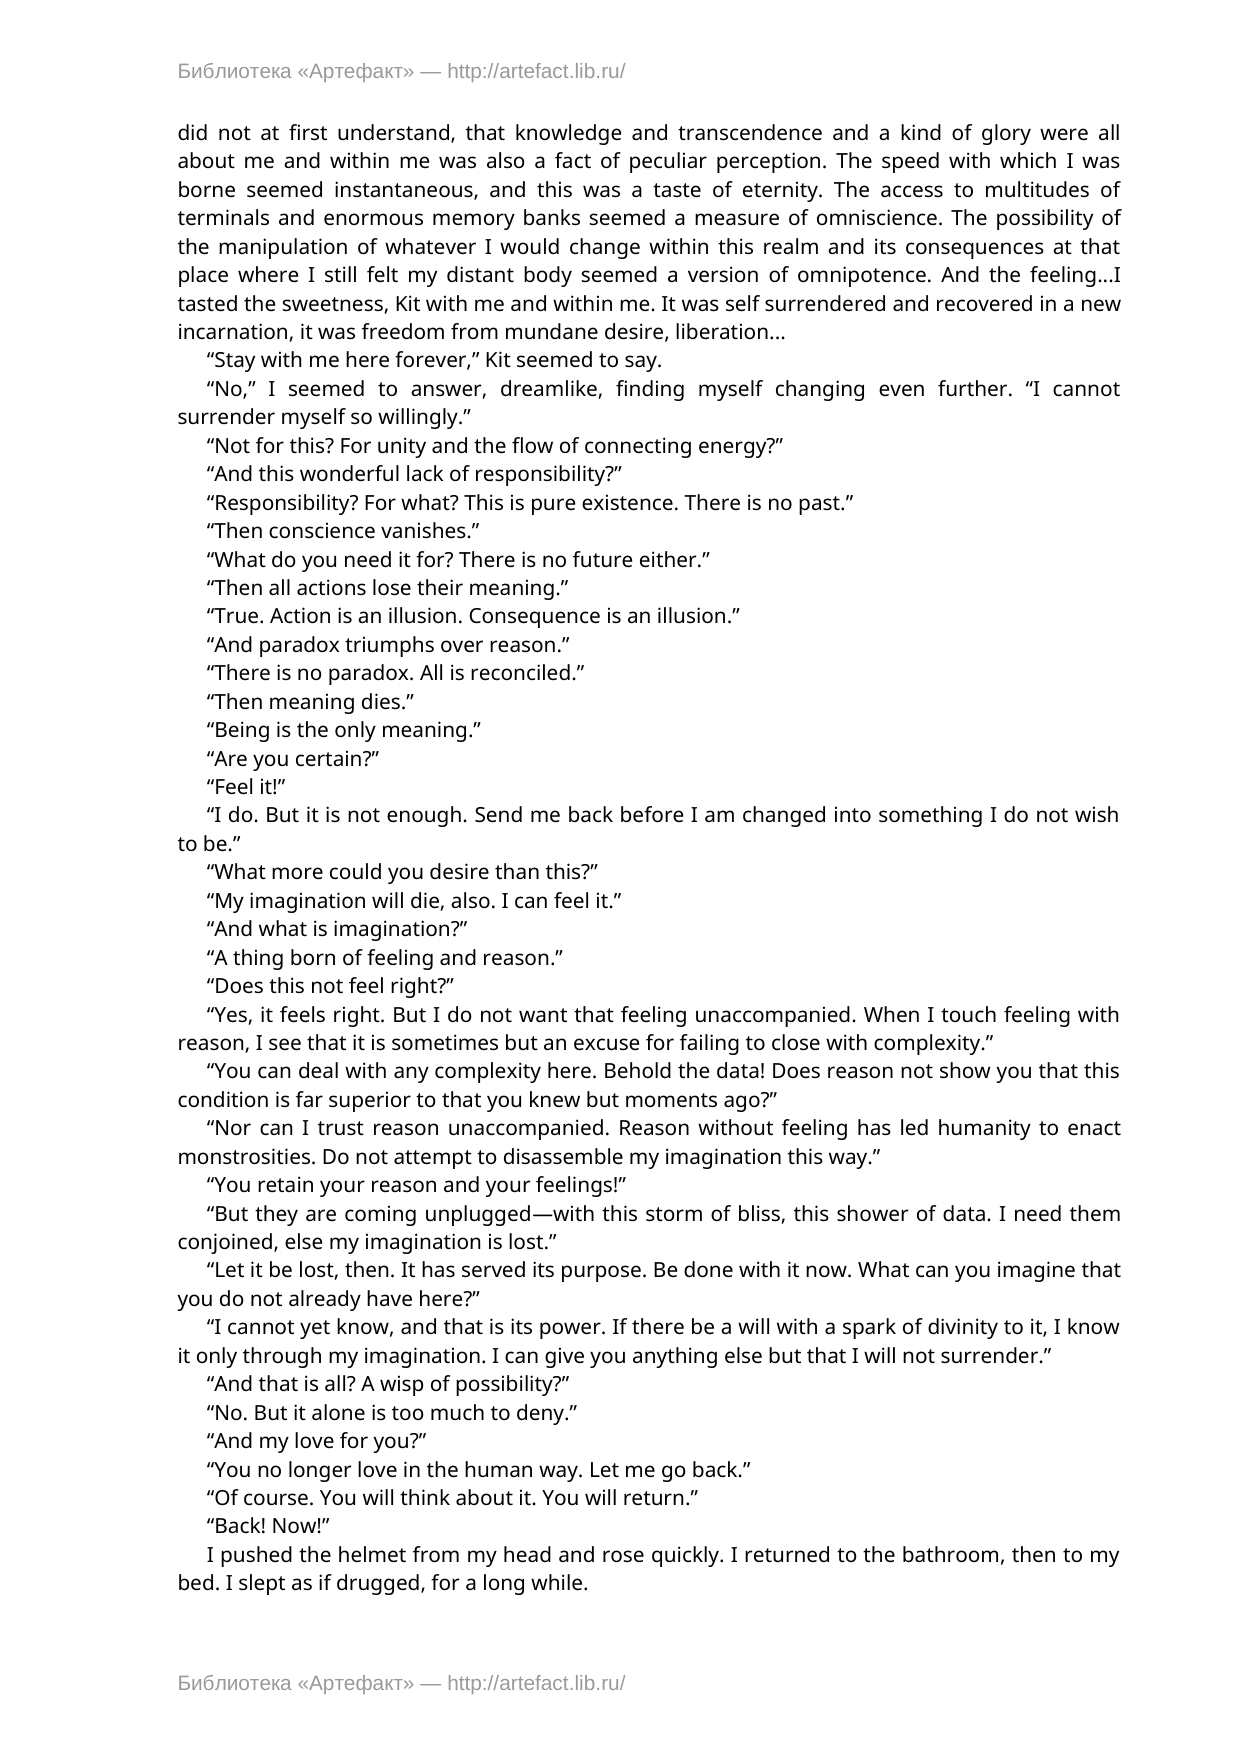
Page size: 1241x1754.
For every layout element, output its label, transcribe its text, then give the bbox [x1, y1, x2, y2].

text “You no longer love in the human way. Let me go back.” [177, 1455, 1122, 1483]
text “Nor can I trust reason unaccompanied. Reason without feeling has led humanity to enact monstrosities. Do not attempt to disassemble my imagination this way.” [177, 1113, 1122, 1170]
text “And my love for you?” [177, 1426, 1122, 1455]
text “But they are coming unplugged⁠—with this storm of bliss, this shower of data. I need them conjoined, else my imagination is lost.” [177, 1199, 1122, 1256]
text “Of course. You will think about it. You will return.” [177, 1483, 1122, 1512]
text “Not for this? For unity and the flow of connecting energy?” [177, 431, 1122, 459]
text “What more could you desire than this?” [177, 857, 1122, 886]
text “I cannot yet know, and that is its power. If there be a will with a spark of divinity to it, I know it only through my imagination. I can give you anything else but that I will not surrender.” [177, 1312, 1122, 1369]
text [177, 118, 1122, 346]
text I pushed the helmet from my head and rose quickly. I returned to the bathroom, then to my bed. I slept as if drugged, for a long while. [177, 1540, 1122, 1597]
text “Does this not feel right?” [177, 971, 1122, 1000]
text “Feel it!” [177, 772, 1122, 801]
text “Responsibility? For what? This is pure existence. There is no past.” [177, 488, 1122, 516]
text “Being is the only meaning.” [177, 715, 1122, 744]
text “I do. But it is not enough. Send me back before I am changed into something I do not wish to be.” [177, 801, 1122, 857]
text “Stay with me here forever,” Kit seemed to say. [177, 346, 1122, 374]
text “You retain your reason and your feelings!” [177, 1170, 1122, 1199]
text “No,” I seemed to answer, dreamlike, finding myself changing even further. “I cannot surrender myself so willingly.” [177, 374, 1122, 431]
text “Then meaning dies.” [177, 687, 1122, 715]
text “No. But it alone is too much to deny.” [177, 1398, 1122, 1426]
text “My imagination will die, also. I can feel it.” [177, 886, 1122, 914]
text “And that is all? A wisp of possibility?” [177, 1369, 1122, 1398]
text “And paradox triumphs over reason.” [177, 630, 1122, 658]
text “There is no paradox. All is reconciled.” [177, 658, 1122, 687]
text “You can deal with any complexity here. Behold the data! Does reason not show you that this condition is far superior to that you knew but moments ago?” [177, 1057, 1122, 1113]
text “Back! Now!” [177, 1512, 1122, 1540]
text “And this wonderful lack of responsibility?” [177, 459, 1122, 488]
text “Are you certain?” [177, 744, 1122, 772]
text “What do you need it for? There is no future either.” [177, 545, 1122, 573]
text “Then conscience vanishes.” [177, 516, 1122, 545]
text “Yes, it feels right. But I do not want that feeling unaccompanied. When I touch feeling with reason, I see that it is sometimes but an excuse for failing to close with complexity.” [177, 1000, 1122, 1057]
text “Then all actions lose their meaning.” [177, 573, 1122, 602]
text “True. Action is an illusion. Consequence is an illusion.” [177, 602, 1122, 630]
text “Let it be lost, then. It has served its purpose. Be done with it now. What can you imagine that you do not already have here?” [177, 1256, 1122, 1312]
text “A thing born of feeling and reason.” [177, 943, 1122, 971]
text “And what is imagination?” [177, 914, 1122, 943]
